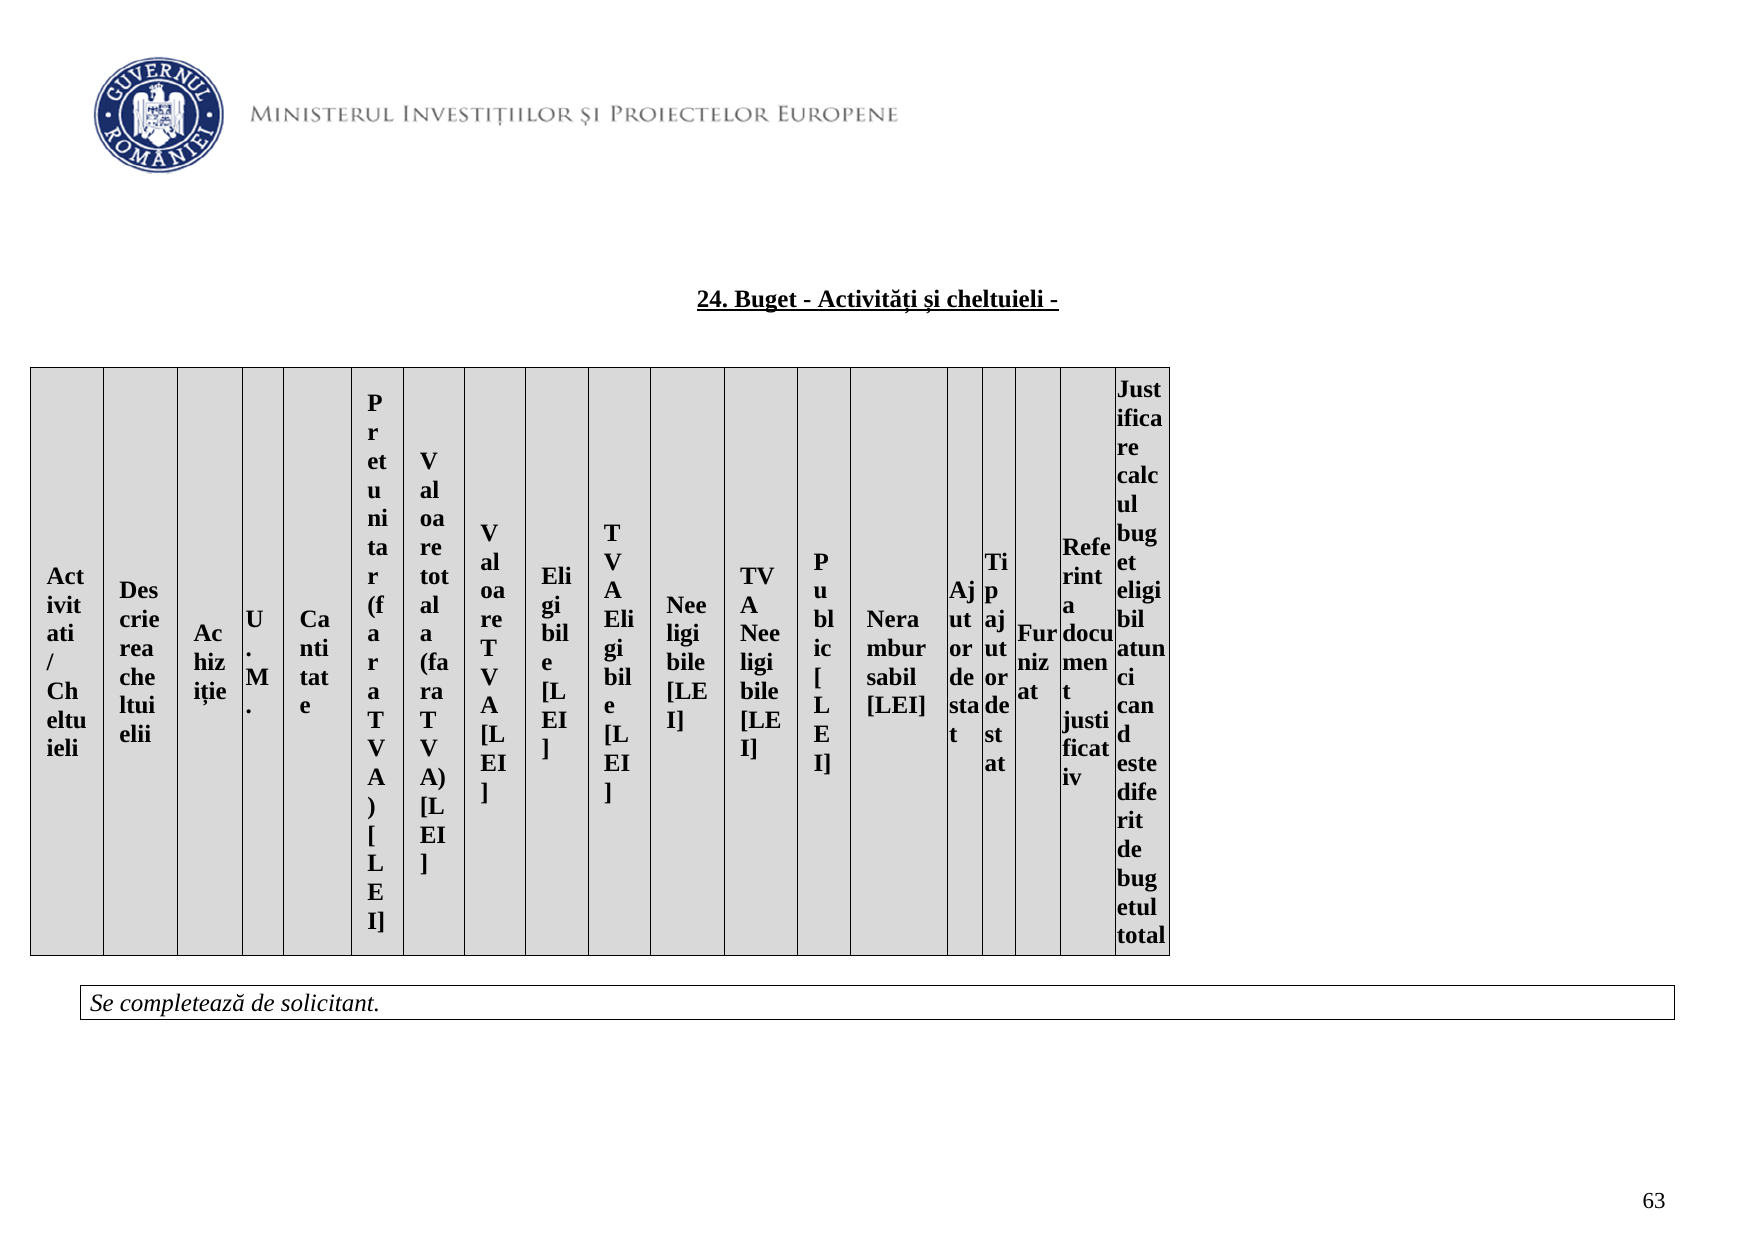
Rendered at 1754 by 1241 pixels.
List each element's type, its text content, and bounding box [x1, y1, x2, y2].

table_header Ajutor de stat [948, 368, 982, 955]
table_header Activitati /Cheltuieli [31, 368, 103, 955]
table_header Tip ajutor de stat [983, 368, 1015, 955]
table_header Valoare totala (fara TVA) [LEI] [404, 368, 464, 955]
table_header TVA Eligibile [LEI] [589, 368, 650, 955]
table_header Neeligibile [LEI] [651, 368, 724, 955]
table_header Valoare TVA [LEI] [465, 368, 525, 955]
table_header Pret unitar (fara TVA) [LEI] [352, 368, 403, 955]
table_header Furnizat [1016, 368, 1060, 955]
table_header Nerambursabil [LEI] [851, 368, 947, 955]
table_header Public [LEI] [798, 368, 850, 955]
table_header Cantitate [284, 368, 351, 955]
table_header Eligibile [LEI] [526, 368, 588, 955]
text Se completează de solicitant. [81, 986, 1674, 1019]
table_header U.M. [243, 368, 283, 955]
picture [89, 52, 1036, 174]
table_header Justificare calcul buget eligibil atunci cand este diferit de bugetul total [1116, 368, 1169, 955]
text 24. Buget - Activități și cheltuieli - [90, 284, 1665, 313]
table_header Descrierea cheltuielii [104, 368, 177, 955]
table_header Referinta document justificativ [1061, 368, 1115, 955]
table_header TVA Neeligibile [LEI] [725, 368, 797, 955]
table_header Achiziție [178, 368, 242, 955]
